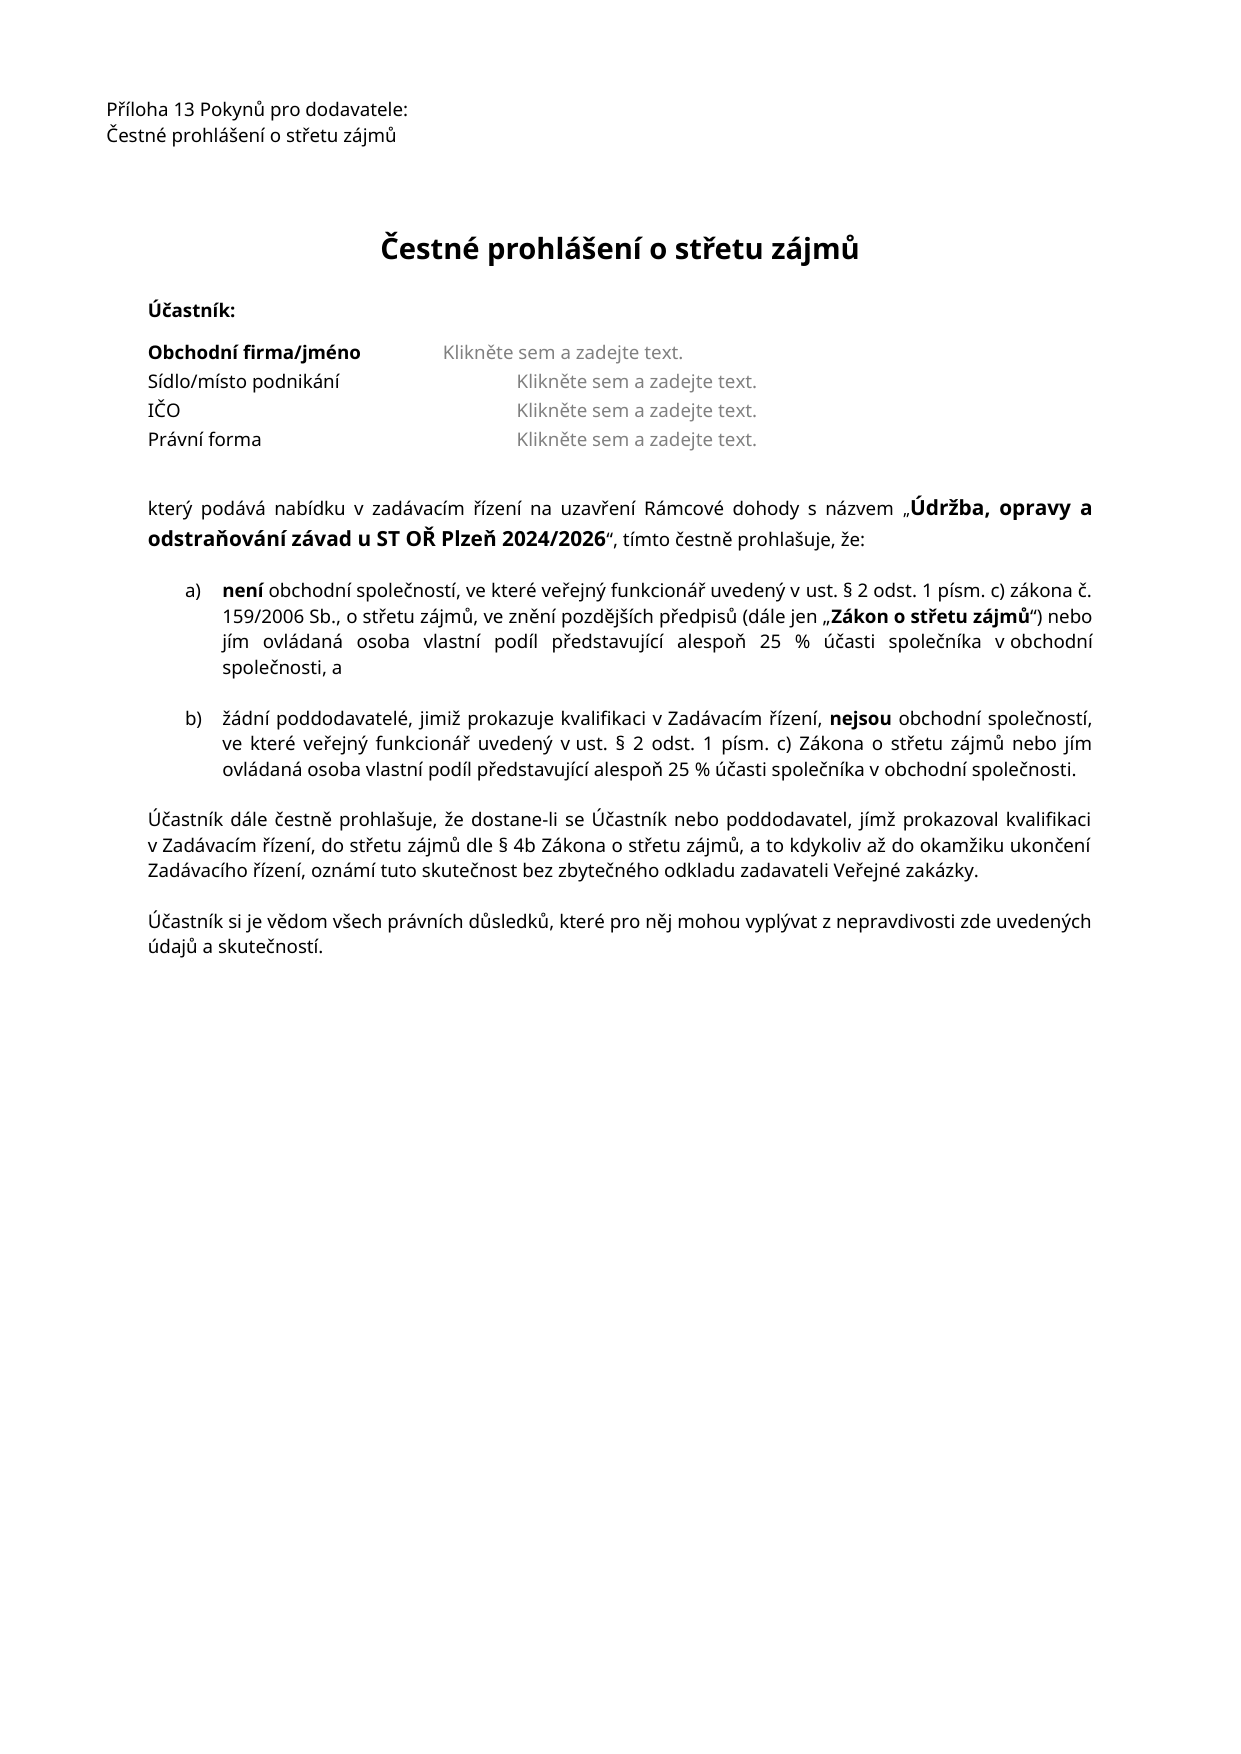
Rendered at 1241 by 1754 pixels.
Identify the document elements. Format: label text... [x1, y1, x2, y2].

list žádní poddodavatelé, jimiž prokazuje kvalifikaci v Zadávacím řízení, nejsou obchodní společností, ve které veřejný funkcionář uvedený v ust. § 2 odst. 1 písm. c) Zákona o střetu zájmů nebo jím ovládaná osoba vlastní podíl představující alespoň 25 % účasti společníka v obchodní společnosti. [185, 705, 1093, 781]
text který podává nabídku v zadávacím řízení na uzavření Rámcové dohody s názvem „Údržba, opravy a odstraňování závad u ST OŘ Plzeň 2024/2026“, tímto čestně prohlašuje, že: [148, 490, 1093, 553]
text Obchodní firma/jméno [148, 336, 1093, 365]
text Právní forma [148, 423, 1093, 452]
list není obchodní společností, ve které veřejný funkcionář uvedený v ust. § 2 odst. 1 písm. c) zákona č. 159/2006 Sb., o střetu zájmů, ve znění pozdějších předpisů (dále jen „Zákon o střetu zájmů“) nebo jím ovládaná osoba vlastní podíl představující alespoň 25 % účasti společníka v obchodní společnosti, a [185, 578, 1093, 680]
title Čestné prohlášení o střetu zájmů [148, 228, 1093, 268]
text Sídlo/místo podnikání [148, 365, 1093, 394]
text Účastník dále čestně prohlašuje, že dostane-li se Účastník nebo poddodavatel, jímž prokazoval kvalifikaci v Zadávacím řízení, do střetu zájmů dle § 4b Zákona o střetu zájmů, a to kdykoliv až do okamžiku ukončení Zadávacího řízení, oznámí tuto skutečnost bez zbytečného odkladu zadavateli Veřejné zakázky. [148, 806, 1093, 883]
text IČO [148, 394, 1093, 423]
text Účastník si je vědom všech právních důsledků, které pro něj mohou vyplývat z nepravdivosti zde uvedených údajů a skutečností. [148, 908, 1093, 959]
text Účastník: [148, 293, 1093, 324]
